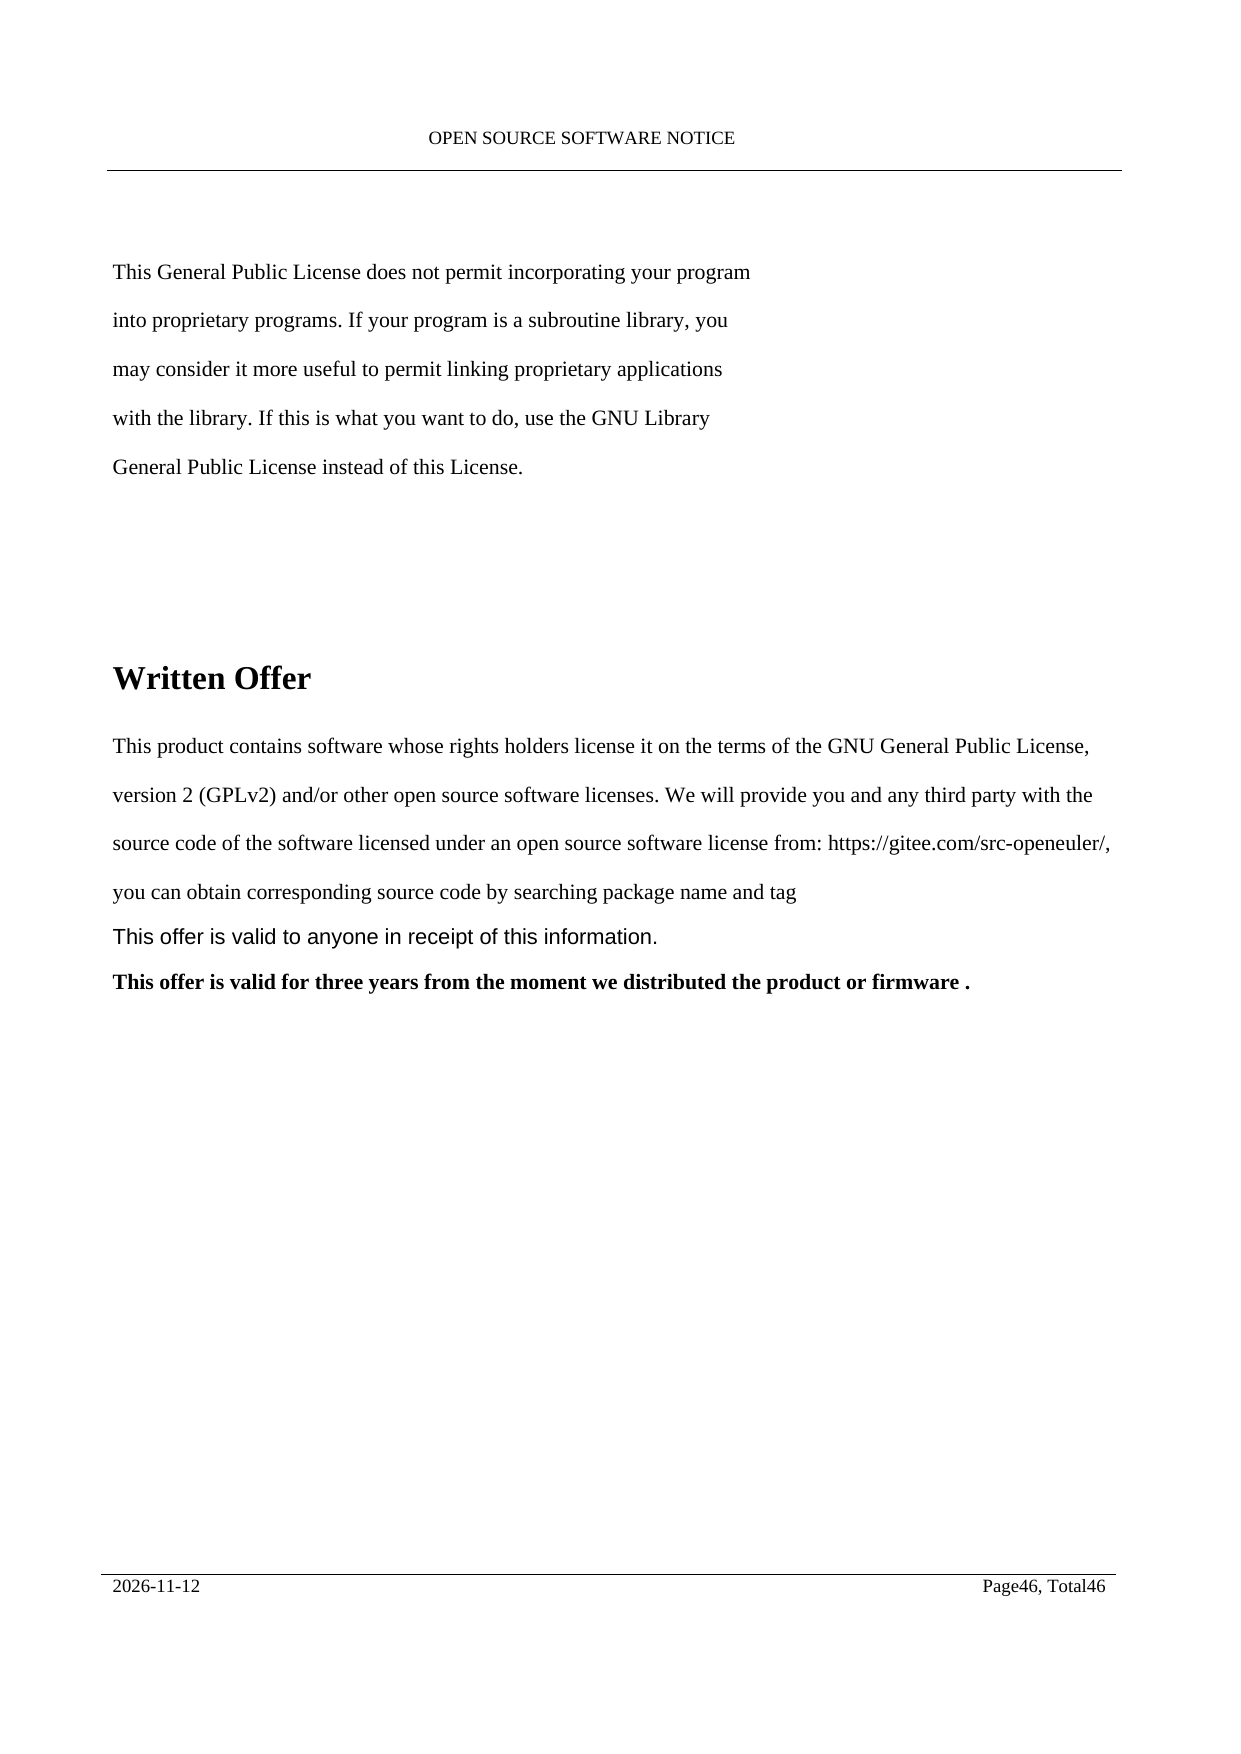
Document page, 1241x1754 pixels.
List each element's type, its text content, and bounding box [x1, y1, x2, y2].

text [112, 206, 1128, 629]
text This product contains software whose rights holders license it on the terms of the GNU General Public License, version 2 (GPLv2) and/or other open source software licenses. We will provide you and any third party with the source code of the software licensed under an open source software license from: https://gitee.com/src-openeuler/, you can obtain corresponding source code by searching package name and tag [112, 729, 1128, 908]
text This offer is valid to anyone in receipt of this information. [112, 921, 1128, 953]
text This offer is valid for three years from the moment we distributed the product or firmware . [112, 966, 1128, 998]
text Written Offer [112, 645, 1128, 710]
